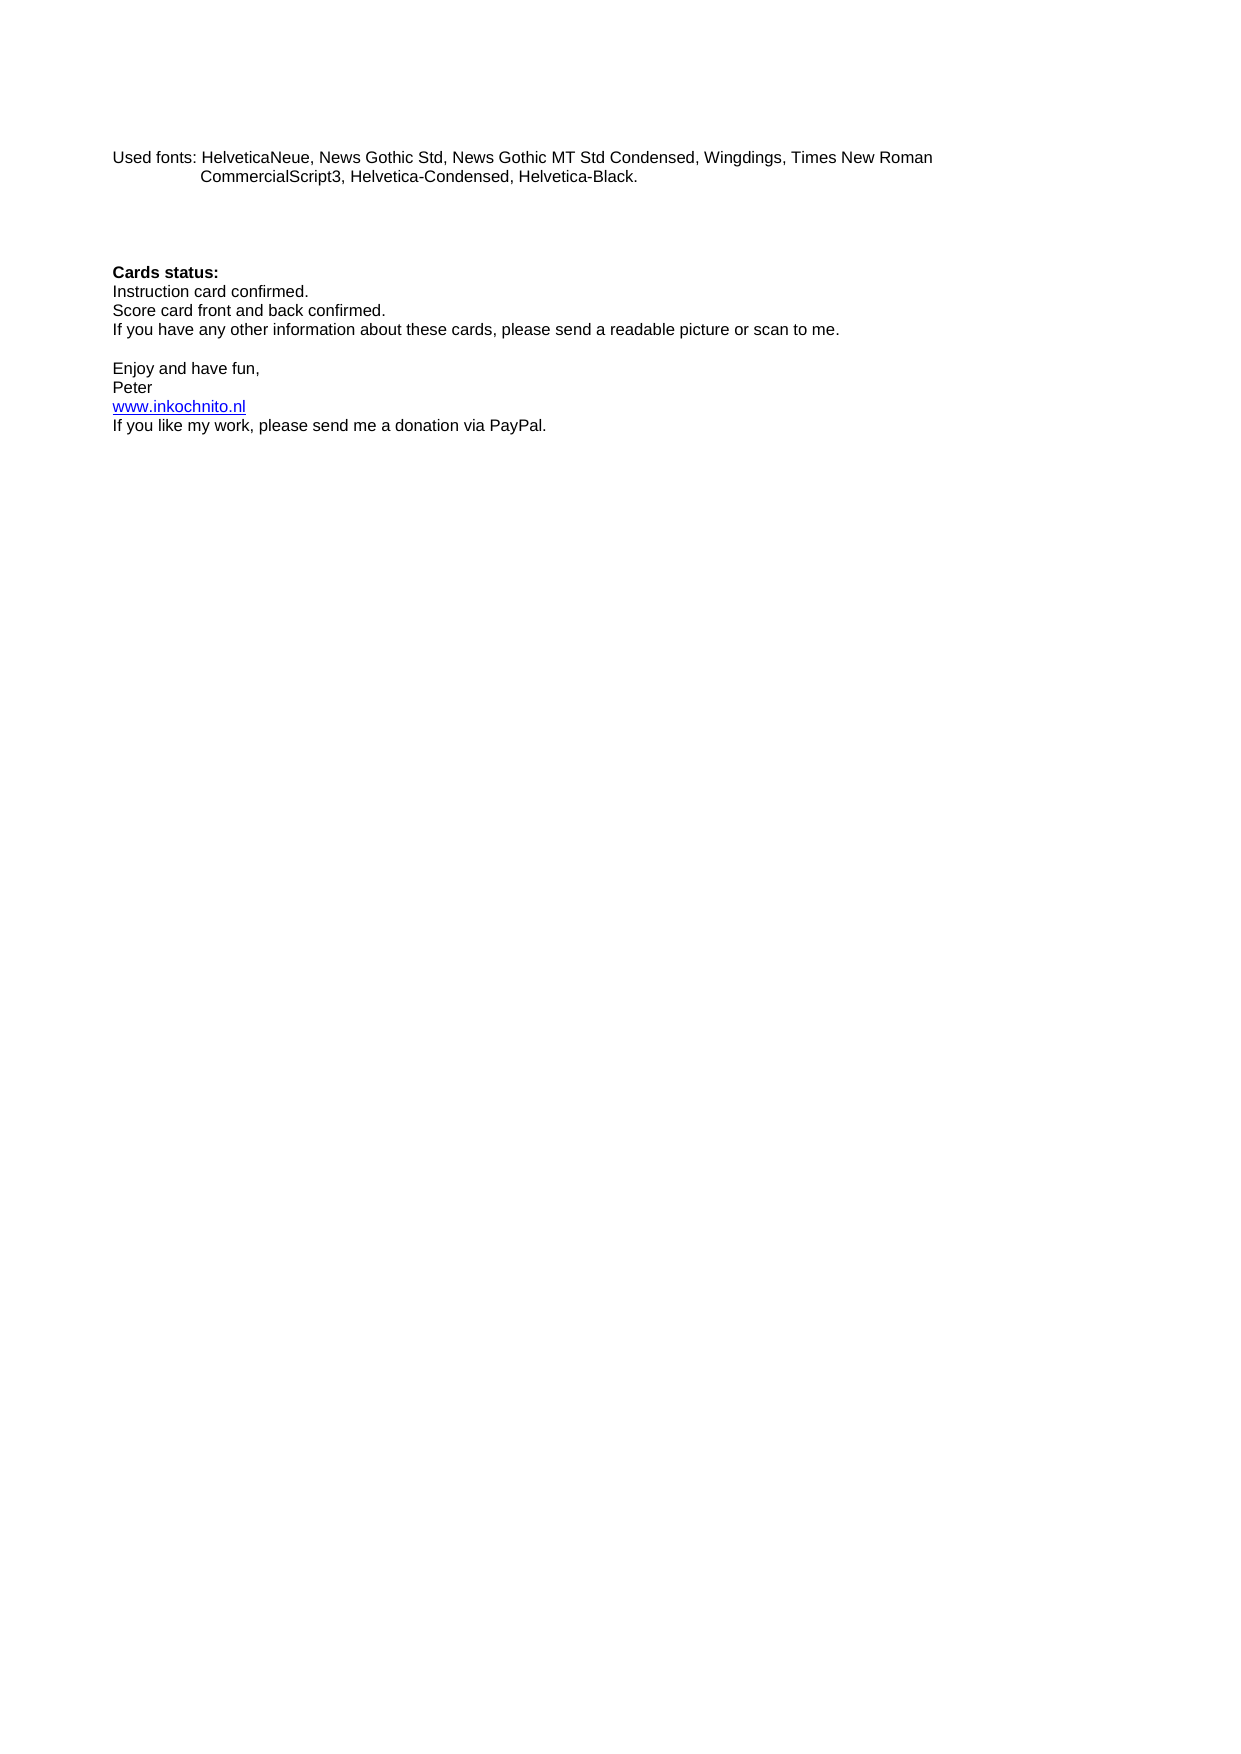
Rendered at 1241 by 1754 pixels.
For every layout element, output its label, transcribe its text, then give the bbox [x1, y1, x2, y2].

text If you like my work, please send me a donation via PayPal. [112, 416, 1144, 435]
text Peter [112, 378, 1144, 397]
text Instruction card confirmed. [112, 282, 1144, 301]
text If you have any other information about these cards, please send a readable picture or scan to me. [112, 320, 1144, 339]
text Score card front and back confirmed. [112, 301, 1144, 320]
text Used fonts: HelveticaNeue, News Gothic Std, News Gothic MT Std Condensed, Wingdings, Times New Roman CommercialScript3, Helvetica-Condensed, Helvetica-Black. [112, 148, 1144, 186]
text Cards status: [112, 263, 1144, 282]
text www.inkochnito.nl [112, 397, 1144, 416]
text Enjoy and have fun, [112, 358, 1144, 378]
